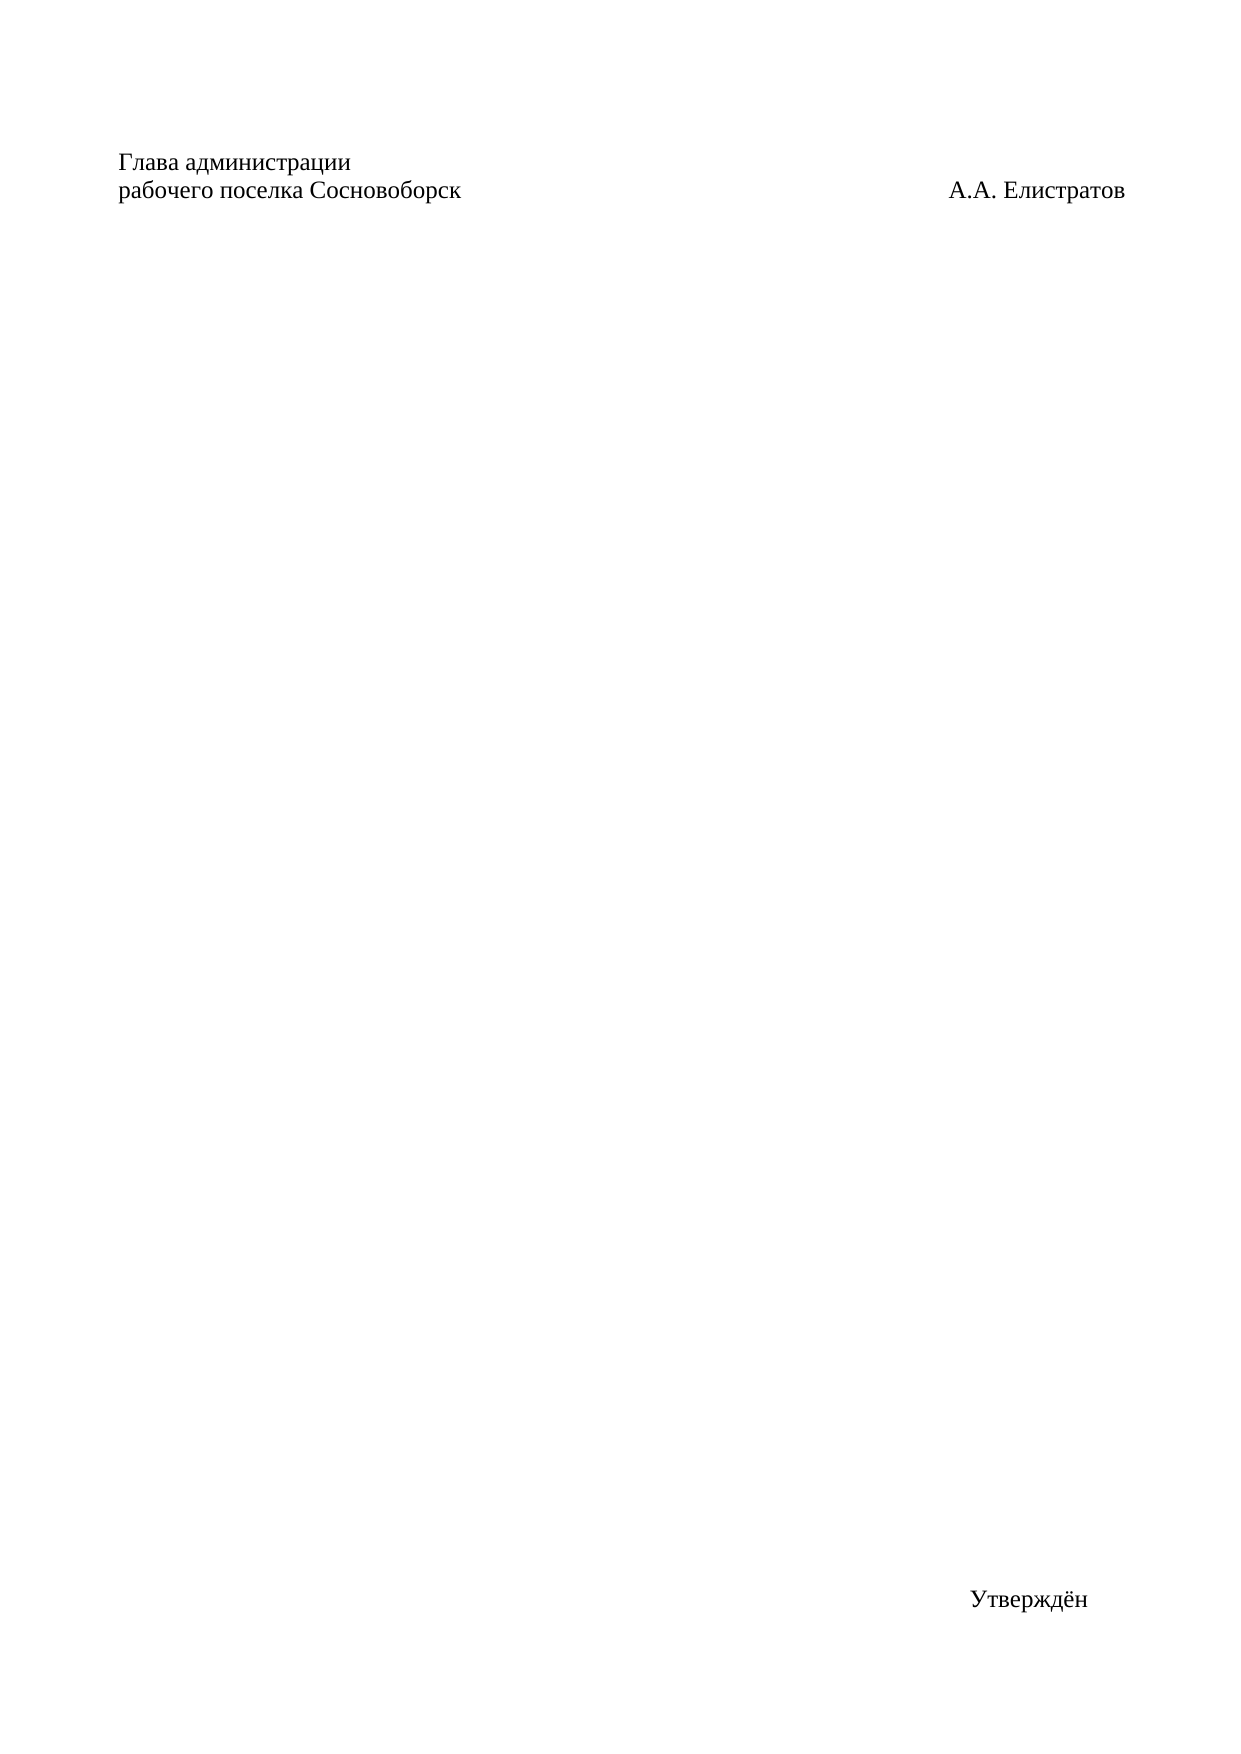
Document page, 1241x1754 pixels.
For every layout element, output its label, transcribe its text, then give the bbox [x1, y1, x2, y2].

text Глава администрации [118, 147, 1152, 176]
text Утверждён [118, 1584, 1152, 1613]
text рабочего поселка Сосновоборск А.А. Елистратов [118, 176, 1152, 204]
